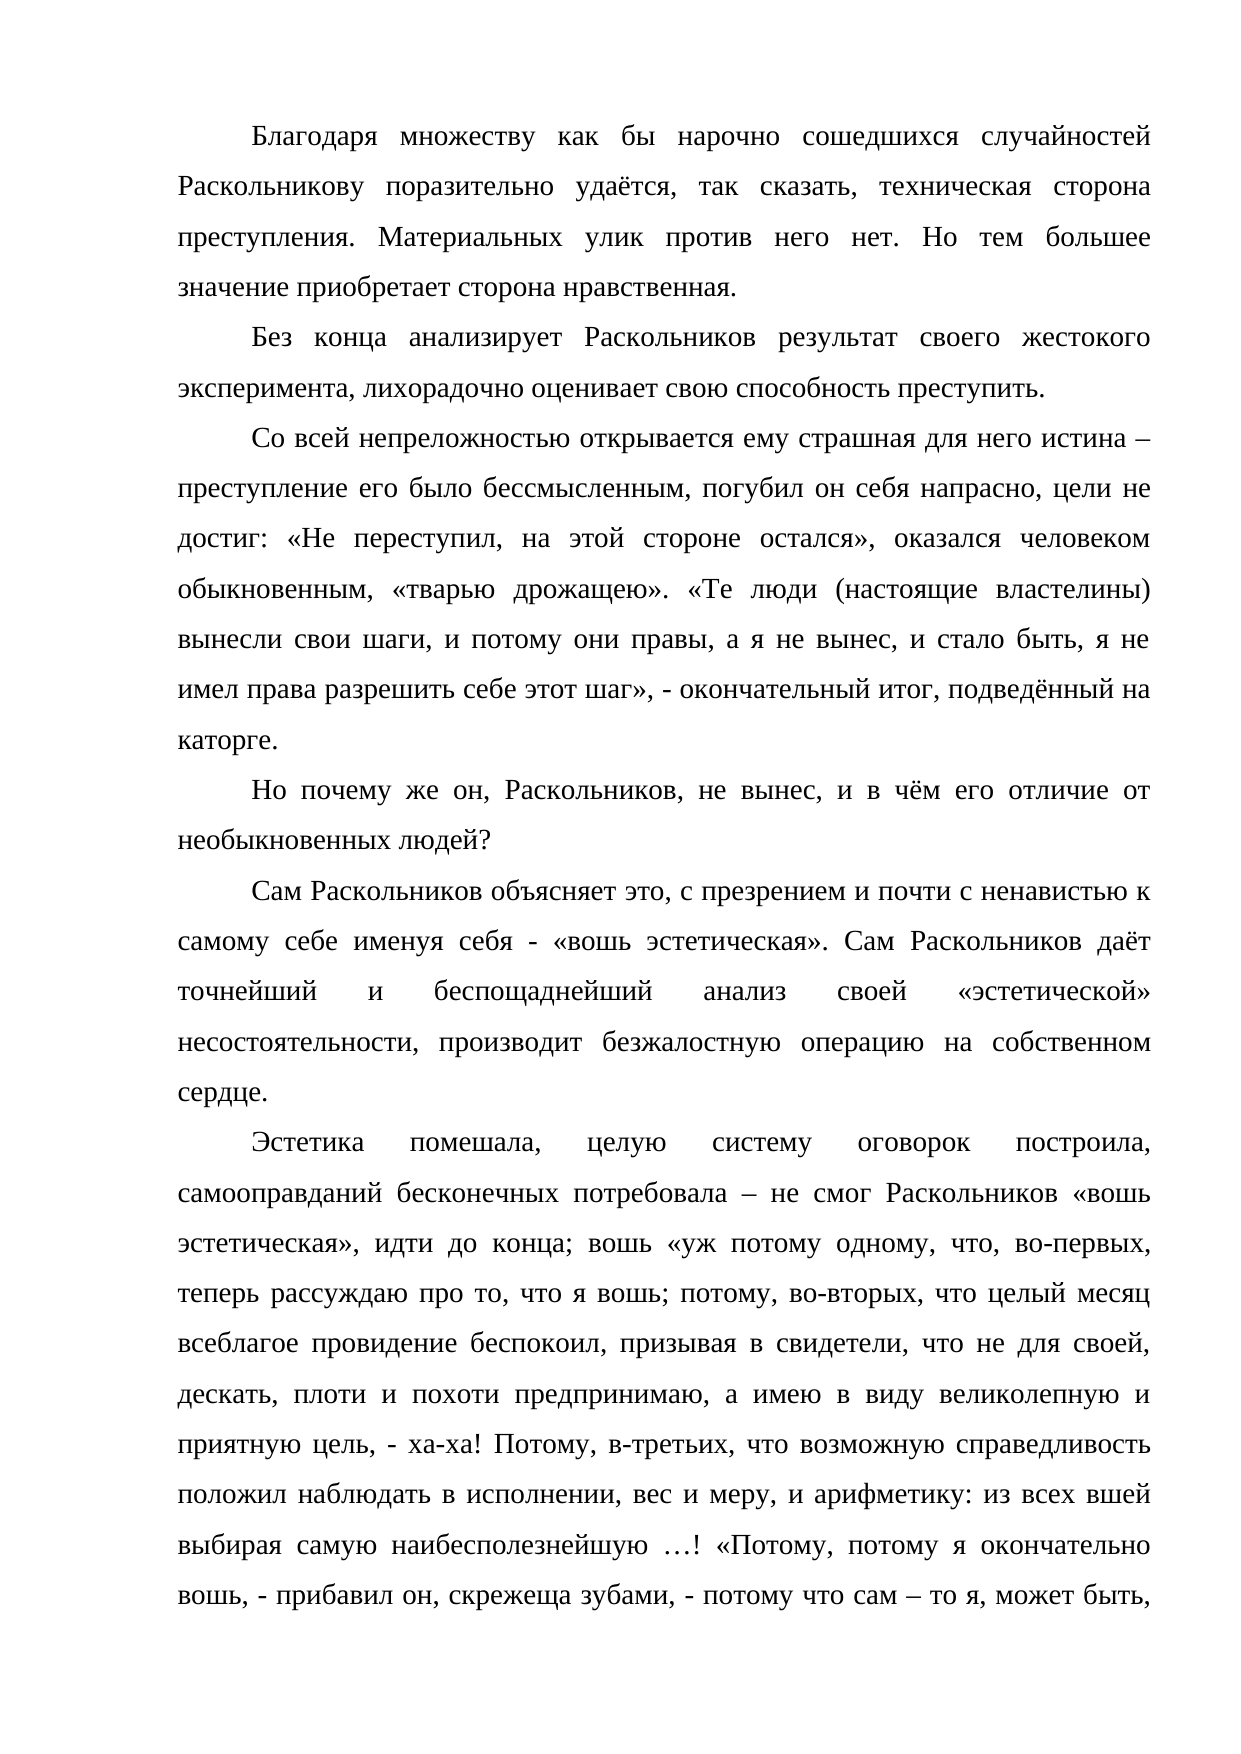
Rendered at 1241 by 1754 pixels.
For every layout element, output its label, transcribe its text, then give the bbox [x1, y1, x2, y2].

text Со всей непреложностью открывается ему страшная для него истина – преступление его было бессмысленным, погубил он себя напрасно, цели не достиг: «Не переступил, на этой стороне остался», оказался человеком обыкновенным, «тварью дрожащею». «Те люди (настоящие властелины) вынесли свои шаги, и потому они правы, а я не вынес, и стало быть, я не имел права разрешить себе этот шаг», - окончательный итог, подведённый на каторге. [177, 420, 1152, 755]
text Благодаря множеству как бы нарочно сошедшихся случайностей Раскольникову поразительно удаётся, так сказать, техническая сторона преступления. Материальных улик против него нет. Но тем большее значение приобретает сторона нравственная. [177, 118, 1152, 303]
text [177, 1124, 1152, 1611]
text Сам Раскольников объясняет это, с презрением и почти с ненавистью к самому себе именуя себя - «вошь эстетическая». Сам Раскольников даёт точнейший и беспощаднейший анализ своей «эстетической» несостоятельности, производит безжалостную операцию на собственном сердце. [177, 873, 1152, 1108]
text Без конца анализирует Раскольников результат своего жестокого эксперимента, лихорадочно оценивает свою способность преступить. [177, 319, 1152, 403]
text Но почему же он, Раскольников, не вынес, и в чём его отличие от необыкновенных людей? [177, 772, 1152, 856]
